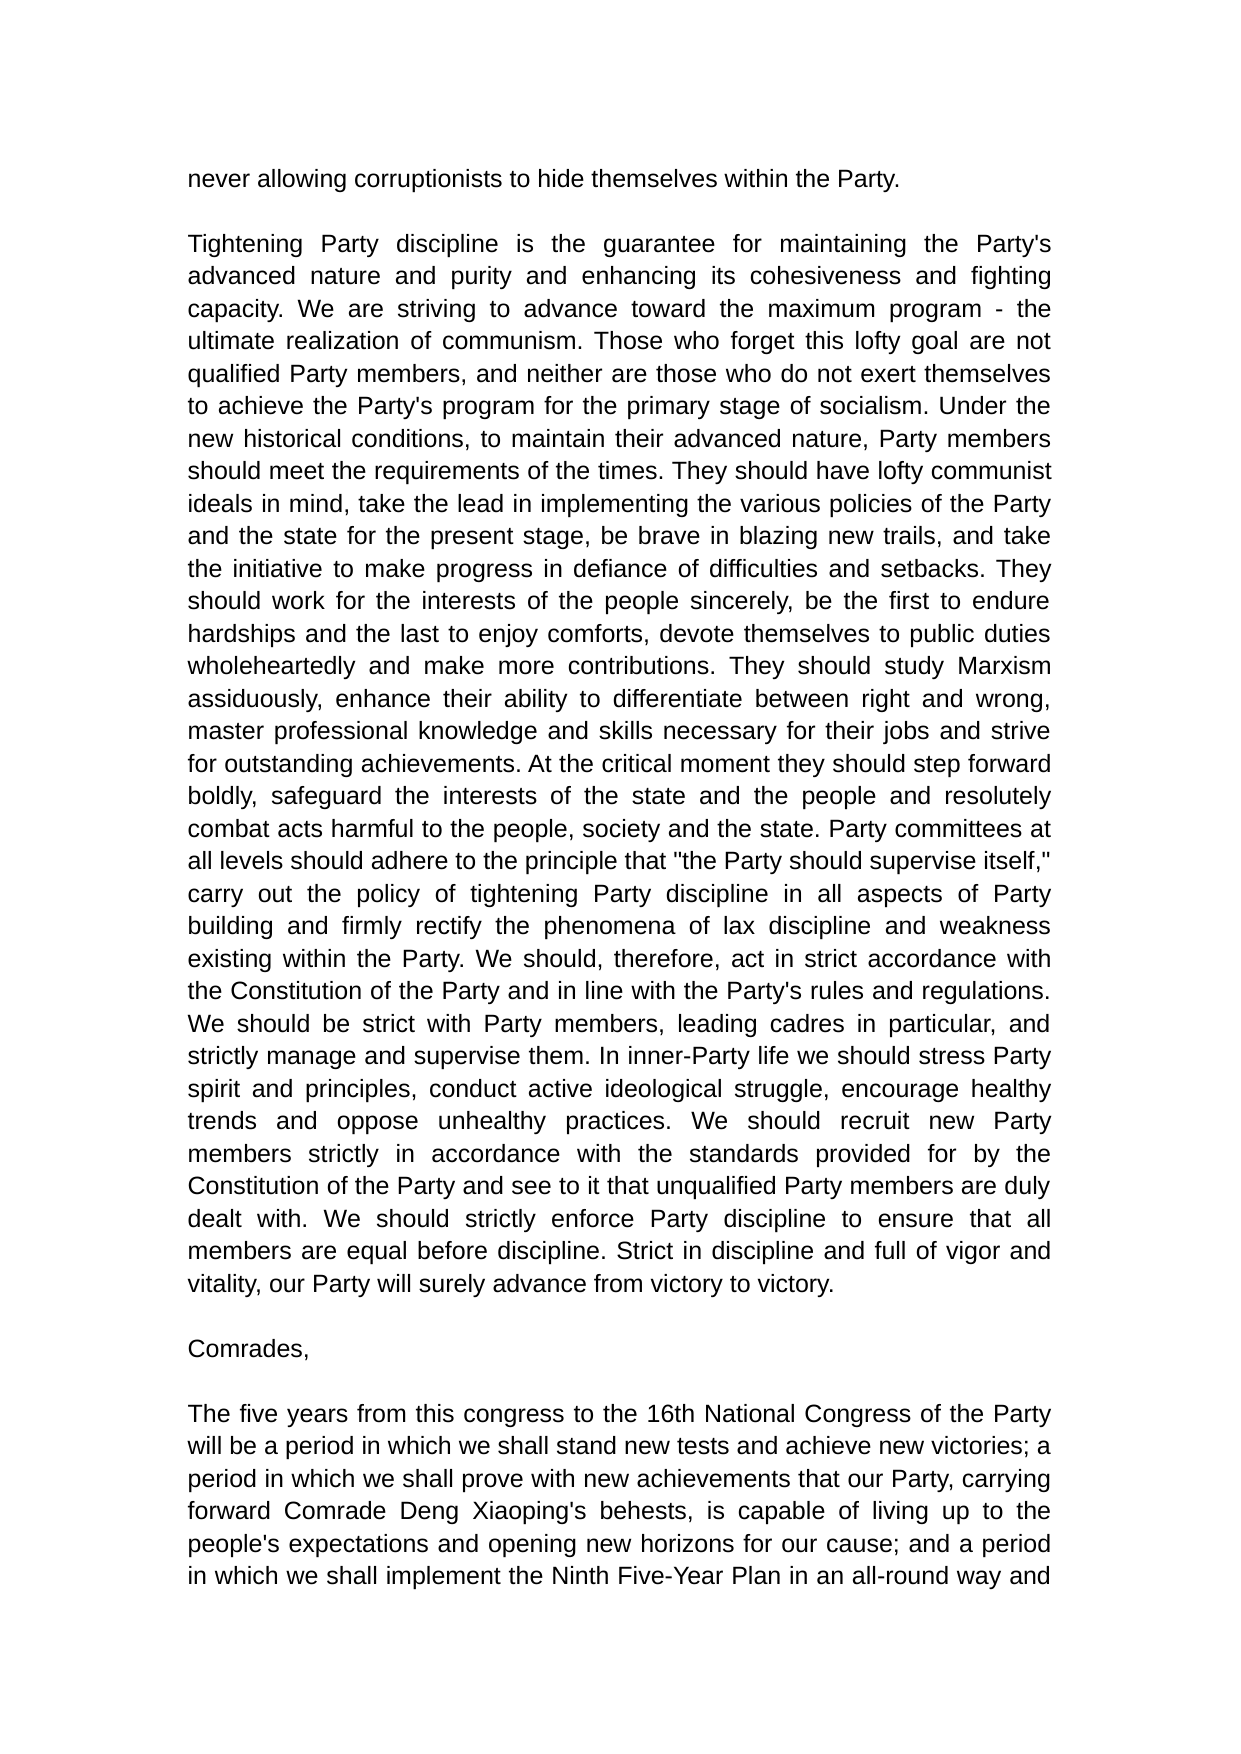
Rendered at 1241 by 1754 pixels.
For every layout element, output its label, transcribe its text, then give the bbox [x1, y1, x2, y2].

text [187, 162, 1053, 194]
text Tightening Party discipline is the guarantee for maintaining the Party's advanced nature and purity and enhancing its cohesiveness and fighting capacity. We are striving to advance toward the maximum program - the ultimate realization of communism. Those who forget this lofty goal are not qualified Party members, and neither are those who do not exert themselves to achieve the Party's program for the primary stage of socialism. Under the new historical conditions, to maintain their advanced nature, Party members should meet the requirements of the times. They should have lofty communist ideals in mind, take the lead in implementing the various policies of the Party and the state for the present stage, be brave in blazing new trails, and take the initiative to make progress in defiance of difficulties and setbacks. They should work for the interests of the people sincerely, be the first to endure hardships and the last to enjoy comforts, devote themselves to public duties wholeheartedly and make more contributions. They should study Marxism assiduously, enhance their ability to differentiate between right and wrong, master professional knowledge and skills necessary for their jobs and strive for outstanding achievements. At the critical moment they should step forward boldly, safeguard the interests of the state and the people and resolutely combat acts harmful to the people, society and the state. Party committees at all levels should adhere to the principle that "the Party should supervise itself," carry out the policy of tightening Party discipline in all aspects of Party building and firmly rectify the phenomena of lax discipline and weakness existing within the Party. We should, therefore, act in strict accordance with the Constitution of the Party and in line with the Party's rules and regulations. We should be strict with Party members, leading cadres in particular, and strictly manage and supervise them. In inner-Party life we should stress Party spirit and principles, conduct active ideological struggle, encourage healthy trends and oppose unhealthy practices. We should recruit new Party members strictly in accordance with the standards provided for by the Constitution of the Party and see to it that unqualified Party members are duly dealt with. We should strictly enforce Party discipline to ensure that all members are equal before discipline. Strict in discipline and full of vigor and vitality, our Party will surely advance from victory to victory. [187, 227, 1053, 1299]
text Comrades, [187, 1332, 1053, 1364]
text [187, 1397, 1053, 1592]
